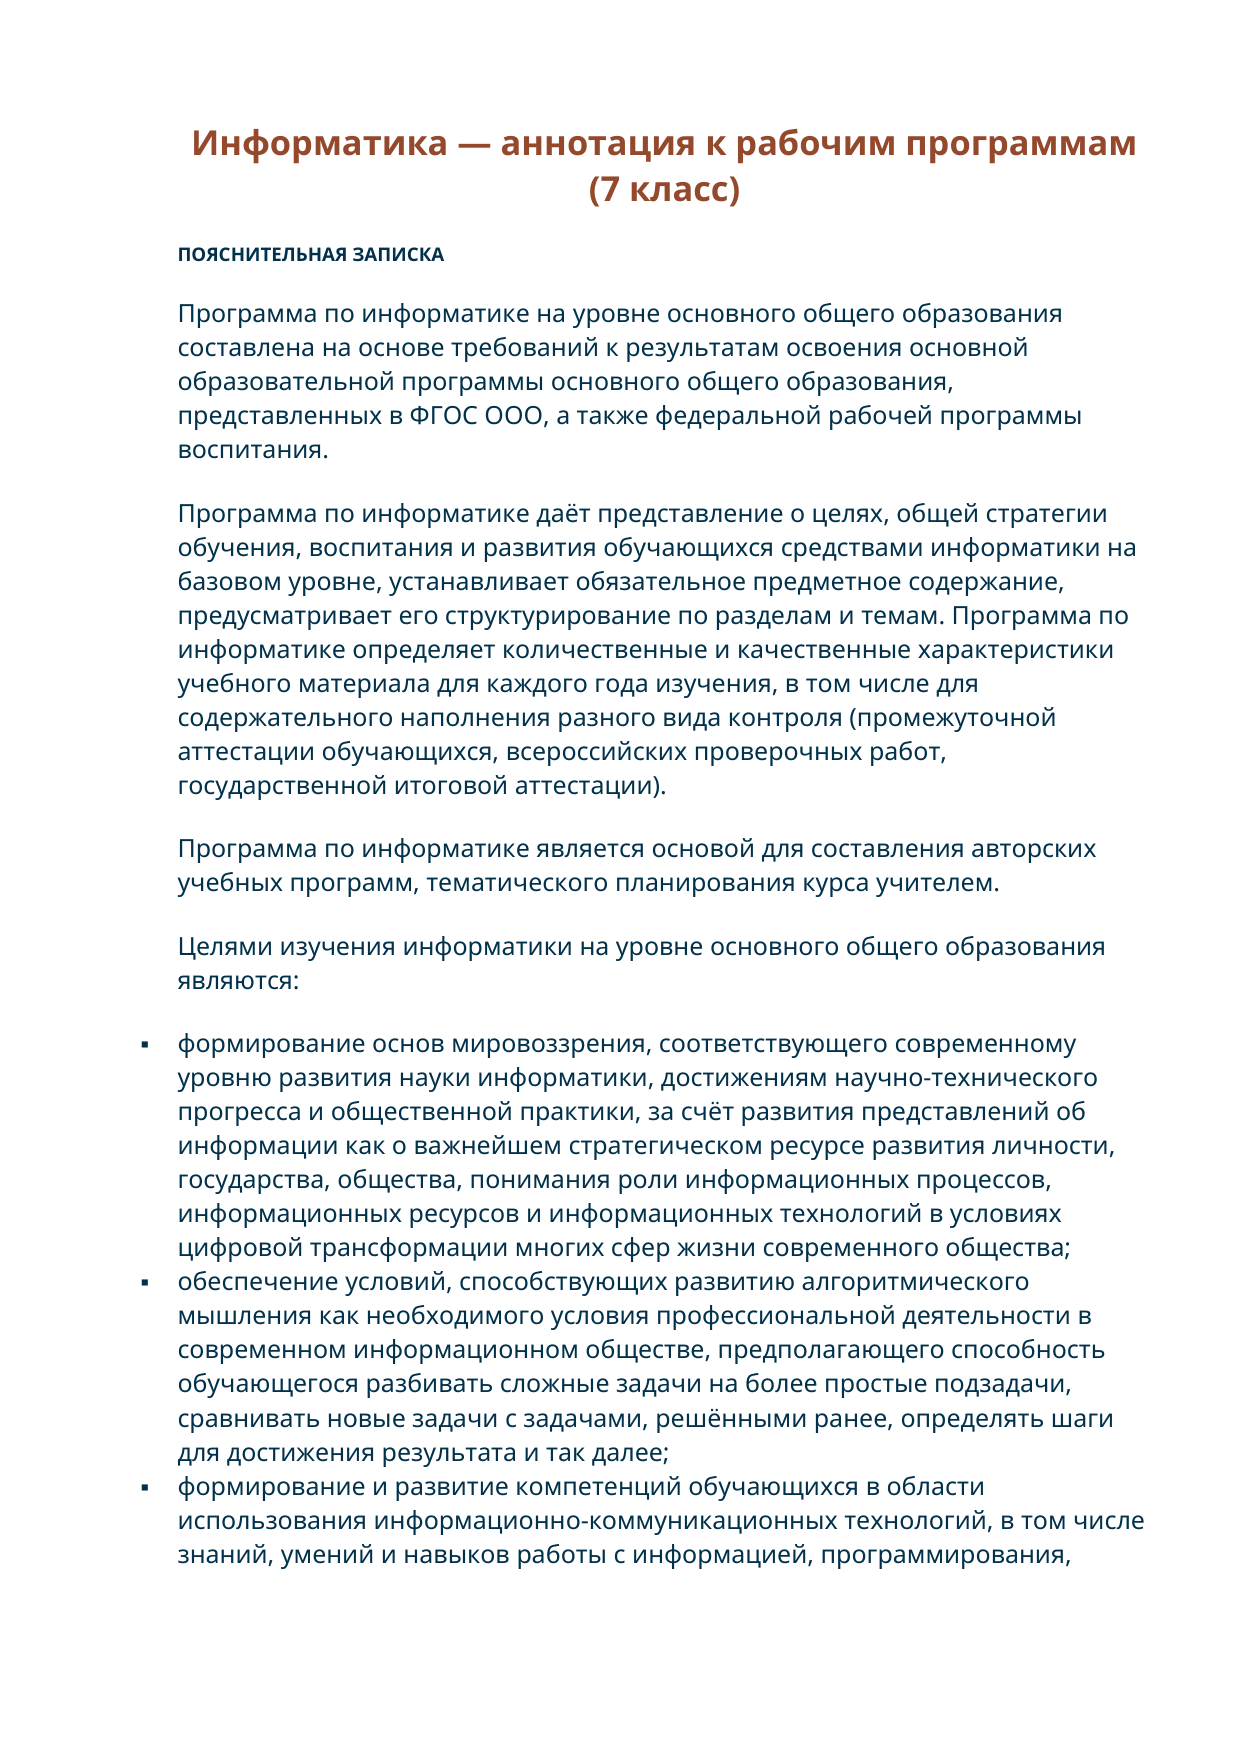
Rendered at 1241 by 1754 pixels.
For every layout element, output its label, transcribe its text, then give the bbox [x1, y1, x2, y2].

text Целями изучения информатики на уровне основного общего образования являются: [177, 928, 1152, 996]
text Программа по информатике даёт представление о целях, общей стратегии обучения, воспитания и развития обучающихся средствами информатики на базовом уровне, устанавливает обязательное предметное содержание, предусматривает его структурирование по разделам и темам. Программа по информатике определяет количественные и качественные характеристики учебного материала для каждого года изучения, в том числе для содержательного наполнения разного вида контроля (промежуточной аттестации обучающихся, всероссийских проверочных работ, государственной итоговой аттестации). [177, 495, 1152, 802]
list обеспечение условий, способствующих развитию алгоритмического мышления как необходимого условия профессиональной деятельности в современном информационном обществе, предполагающего способность обучающегося разбивать сложные задачи на более простые подзадачи, сравнивать новые задачи с задачами, решёнными ранее, определять шаги для достижения результата и так далее; [140, 1264, 1152, 1468]
text Программа по информатике на уровне основного общего образования составлена на основе требований к результатам освоения основной образовательной программы основного общего образования, представленных в ФГОС ООО, а также федеральной рабочей программы воспитания. [177, 296, 1152, 466]
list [140, 1468, 1152, 1571]
list формирование основ мировоззрения, соответствующего современному уровню развития науки информатики, достижениям научно-технического прогресса и общественной практики, за счёт развития представлений об информации как о важнейшем стратегическом ресурсе развития личности, государства, общества, понимания роли информационных процессов, информационных ресурсов и информационных технологий в условиях цифровой трансформации многих сфер жизни современного общества; [140, 1026, 1152, 1264]
text Программа по информатике является основой для составления авторских учебных программ, тематического планирования курса учителем. [177, 831, 1152, 899]
text Информатика — аннотация к рабочим программам (7 класс) [177, 118, 1152, 212]
text ПОЯСНИТЕЛЬНАЯ ЗАПИСКА [177, 241, 1152, 267]
